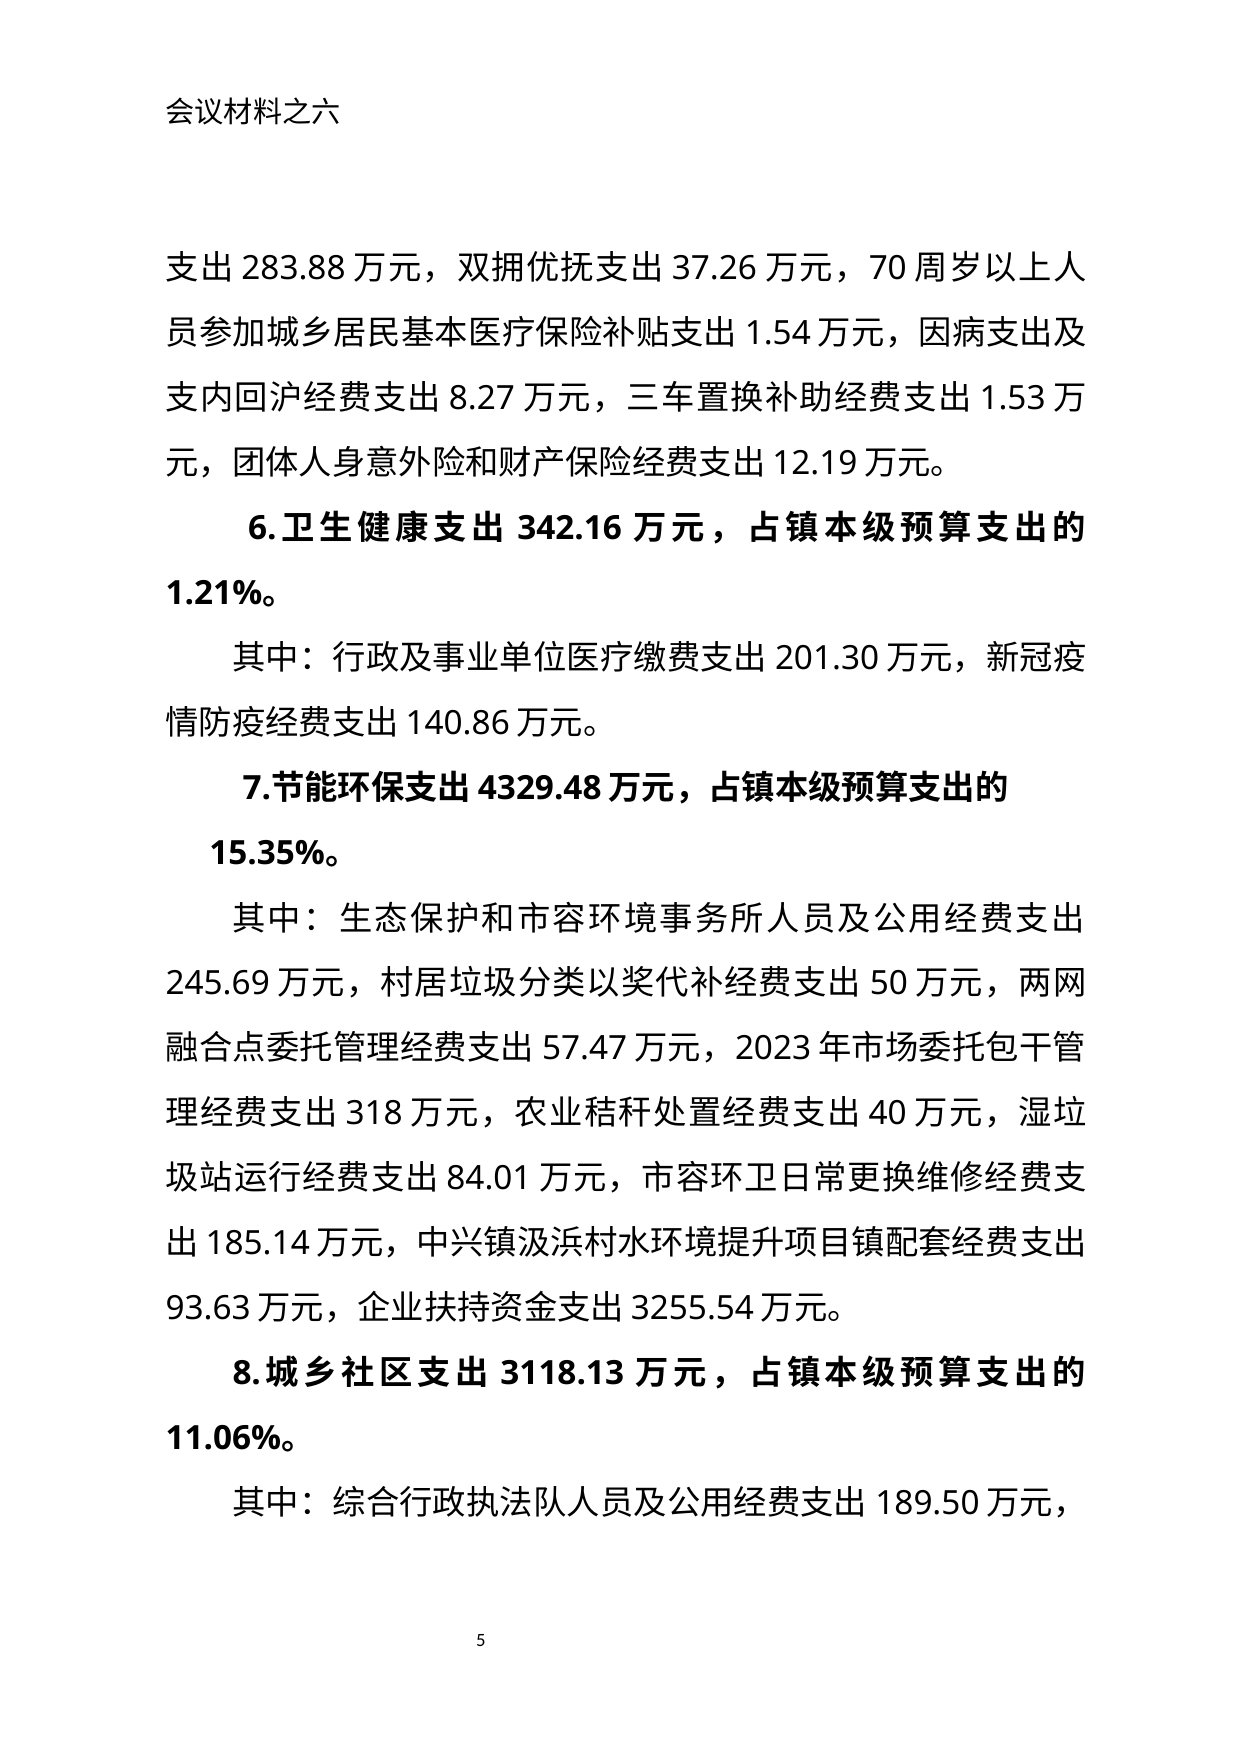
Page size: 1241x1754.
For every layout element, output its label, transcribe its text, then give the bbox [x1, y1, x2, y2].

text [165, 1468, 1087, 1533]
text 7.节能环保支出4329.48万元，占镇本级预算支出的15.35%。 [209, 753, 1087, 883]
text 8.城乡社区支出3118.13万元，占镇本级预算支出的11.06%。 [165, 1338, 1087, 1468]
text 其中：行政及事业单位医疗缴费支出201.30万元，新冠疫情防疫经费支出140.86万元。 [165, 623, 1087, 753]
text 6.卫生健康支出342.16万元，占镇本级预算支出的1.21%。 [165, 493, 1087, 623]
text 其中：生态保护和市容环境事务所人员及公用经费支出245.69万元，村居垃圾分类以奖代补经费支出50万元，两网融合点委托管理经费支出57.47万元，2023年市场委托包干管理经费支出318万元，农业秸秆处置经费支出40万元，湿垃圾站运行经费支出84.01万元，市容环卫日常更换维修经费支出185.14万元，中兴镇汲浜村水环境提升项目镇配套经费支出93.63万元，企业扶持资金支出3255.54万元。 [165, 883, 1087, 1338]
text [165, 233, 1087, 493]
